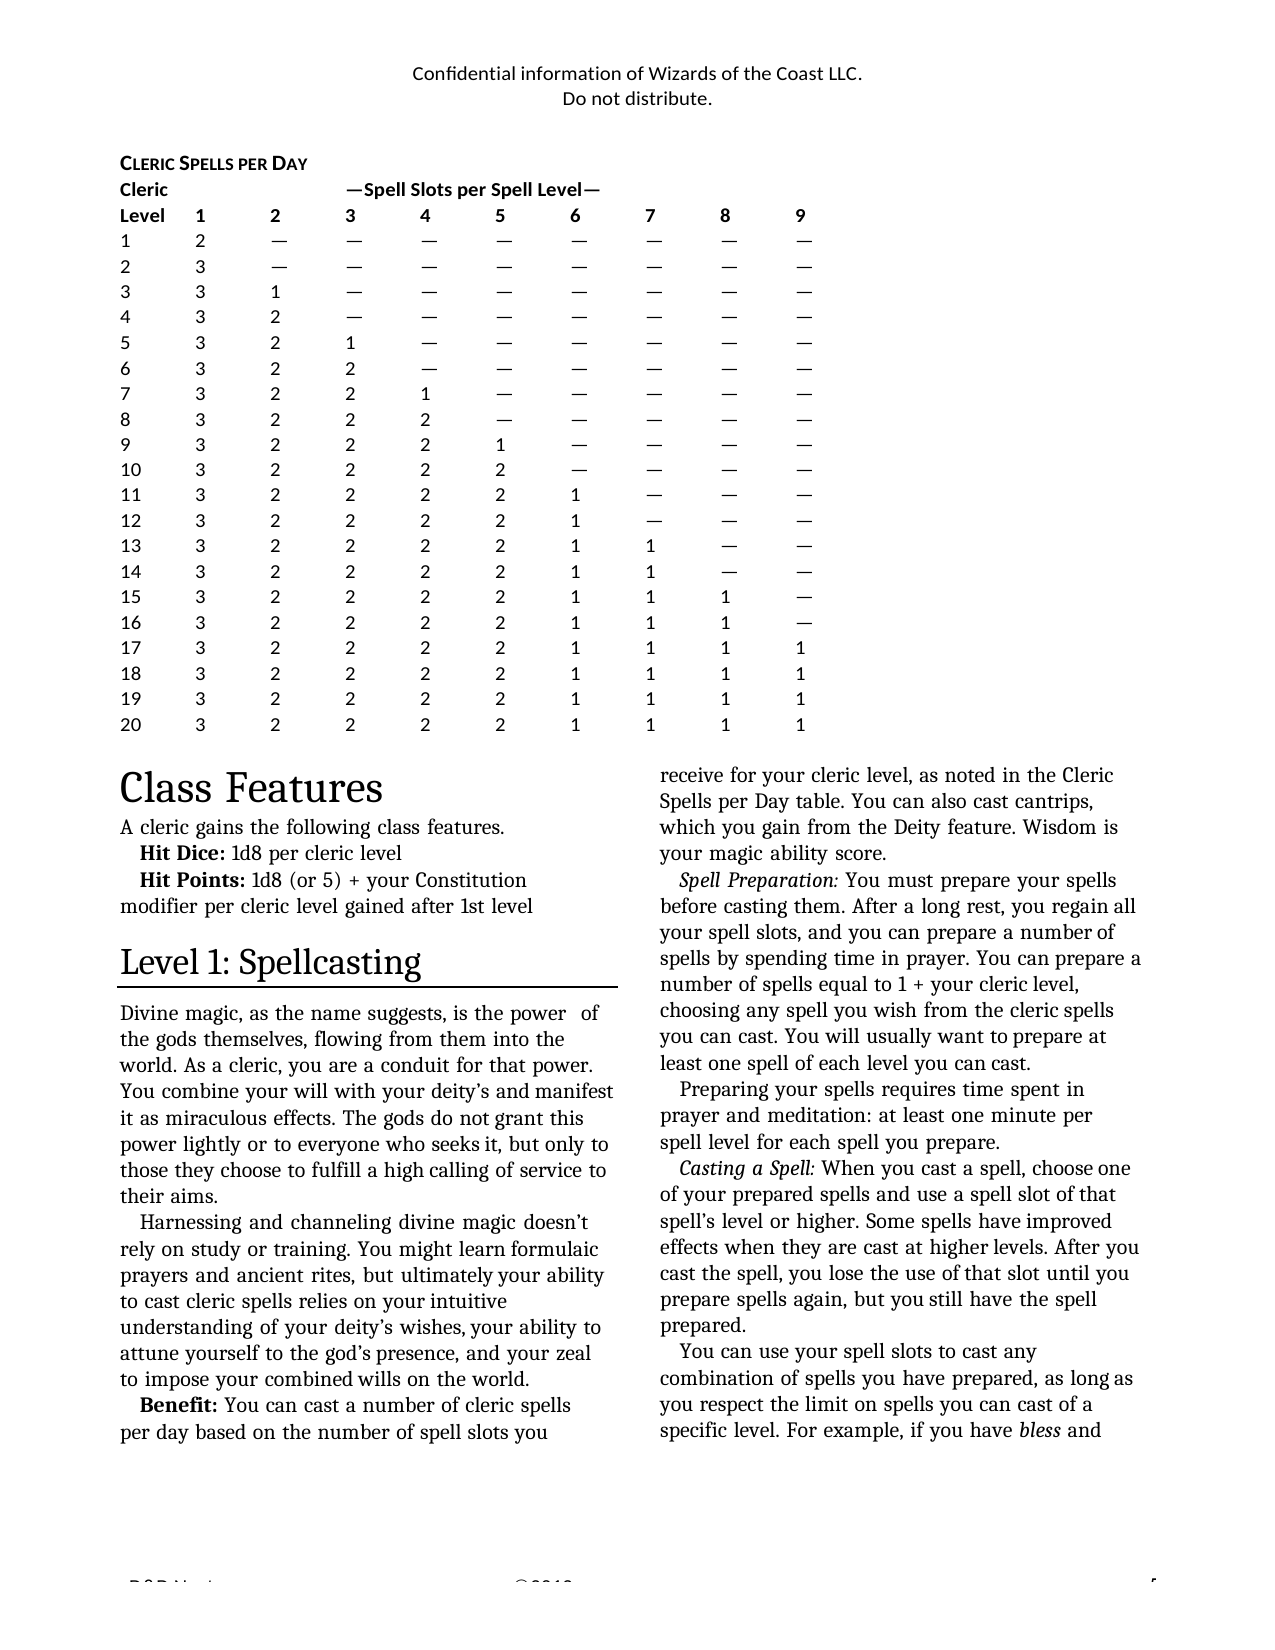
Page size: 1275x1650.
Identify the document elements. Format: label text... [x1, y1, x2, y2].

table_cell 3 [180, 306, 237, 331]
table_cell — [542, 255, 617, 280]
table_cell — [467, 382, 542, 408]
table_cell 1 [467, 433, 542, 458]
table_header 3 [317, 202, 392, 229]
table_cell 15 [116, 586, 180, 611]
table_cell 3 [116, 280, 180, 306]
text A cleric gains the following class features. [120, 814, 619, 840]
table_cell 3 [180, 331, 237, 357]
table_cell 2 [116, 255, 180, 280]
text Preparing your spells requires time spent in [679, 1076, 1167, 1102]
table_cell 2 [317, 382, 392, 408]
table_cell 2 [238, 331, 317, 357]
table_cell 2 [392, 662, 467, 687]
table_cell 3 [180, 255, 237, 280]
table_cell — [767, 611, 818, 636]
table_cell — [617, 255, 692, 280]
table_cell 2 [467, 713, 542, 746]
table_cell — [542, 280, 617, 306]
table_cell 1 [542, 586, 617, 611]
table_cell 3 [180, 382, 237, 408]
table_cell 1 [617, 560, 692, 586]
table_cell 2 [467, 611, 542, 636]
table_cell 1 [617, 687, 692, 713]
table_cell — [542, 306, 617, 331]
table_cell 1 [767, 662, 818, 687]
table_cell 1 [767, 713, 818, 746]
table_cell — [767, 230, 818, 255]
table_cell 2 [317, 433, 392, 458]
text Spell Preparation: You must prepare your spells before casting them. After a long rest, you regain all your spell slots, and you can prepare a number of spells by spending time in prayer. You can prepare a number of spells equal to 1 + your cleric level, choosing any spell you wish from the cleric spells you can cast. You will usually want to prepare at least one spell of each level you can cast. [660, 867, 1151, 1076]
table_cell 2 [392, 611, 467, 636]
table_cell 2 [317, 408, 392, 433]
table_cell 2 [238, 586, 317, 611]
text You can use your spell slots to cast any combination of spells you have prepared, as long as you respect the limit on spells you can cast of a specific level. For example, if you have bless and [660, 1339, 1144, 1443]
table_cell 1 [617, 586, 692, 611]
table_cell — [767, 535, 818, 560]
table_cell 1 [542, 560, 617, 586]
table_cell — [617, 331, 692, 357]
subtitle Class Features [120, 762, 619, 814]
table_header 2 [238, 202, 317, 229]
table_cell 2 [317, 611, 392, 636]
table_cell — [542, 357, 617, 382]
text Casting a Spell: When you cast a spell, choose one of your prepared spells and use a spell slot of that spell’s level or higher. Some spells have improved effects when they are cast at higher levels. After you cast the spell, you lose the use of that slot until you prepare spells again, but you still have the spell prepared. [660, 1156, 1146, 1338]
table_cell — [542, 382, 617, 408]
table_cell — [617, 382, 692, 408]
table_cell — [317, 255, 392, 280]
table_cell — [542, 458, 617, 483]
table_cell 9 [116, 433, 180, 458]
table_cell — [317, 230, 392, 255]
table_cell — [392, 280, 467, 306]
table_cell 2 [180, 230, 237, 255]
table_cell — [692, 509, 767, 534]
table_cell — [767, 408, 818, 433]
table_cell 2 [238, 713, 317, 746]
table_cell 1 [692, 586, 767, 611]
table_cell 2 [238, 662, 317, 687]
table_cell 2 [317, 535, 392, 560]
table_cell 1 [617, 662, 692, 687]
table_header 4 [392, 202, 467, 229]
table_cell — [542, 230, 617, 255]
table_cell 20 [116, 713, 180, 746]
table_cell — [617, 306, 692, 331]
table_cell — [392, 255, 467, 280]
table_header Level [116, 202, 180, 229]
table_cell 3 [180, 408, 237, 433]
table_cell 2 [317, 560, 392, 586]
table_cell 1 [542, 611, 617, 636]
table_cell 3 [180, 280, 237, 306]
table_cell 2 [238, 484, 317, 509]
table_cell 1 [692, 636, 767, 662]
table_cell 2 [467, 535, 542, 560]
table_cell — [692, 433, 767, 458]
table_cell 1 [542, 636, 617, 662]
table_cell 3 [180, 687, 237, 713]
table_cell 1 [542, 687, 617, 713]
table_cell — [617, 509, 692, 534]
table_cell 16 [116, 611, 180, 636]
table_cell — [692, 255, 767, 280]
text Benefit: You can cast a number of cleric spells per day based on the number of spell slots you [120, 1393, 591, 1445]
table_cell 1 [238, 280, 317, 306]
table_cell 3 [180, 458, 237, 483]
table_cell 4 [116, 306, 180, 331]
table_cell 13 [116, 535, 180, 560]
table_cell — [692, 357, 767, 382]
table_cell — [692, 230, 767, 255]
table_cell 3 [180, 611, 237, 636]
table_cell 1 [542, 713, 617, 746]
table_cell 2 [238, 611, 317, 636]
table_cell 18 [116, 662, 180, 687]
table_cell — [467, 230, 542, 255]
table_cell 1 [617, 636, 692, 662]
table_cell 6 [116, 357, 180, 382]
table_cell 1 [392, 382, 467, 408]
table_cell 12 [116, 509, 180, 534]
table_cell — [238, 255, 317, 280]
table_cell 1 [692, 713, 767, 746]
table_cell — [317, 280, 392, 306]
table_cell 2 [317, 484, 392, 509]
table_cell 2 [392, 484, 467, 509]
table_cell 2 [392, 713, 467, 746]
table_cell — [542, 408, 617, 433]
table_cell — [692, 331, 767, 357]
table_cell — [767, 306, 818, 331]
table_cell — [692, 560, 767, 586]
table_cell — [617, 408, 692, 433]
table_cell — [767, 509, 818, 534]
table_cell 3 [180, 484, 237, 509]
table_cell 2 [317, 357, 392, 382]
table_cell 2 [392, 687, 467, 713]
table_cell 2 [392, 509, 467, 534]
table_cell 2 [467, 484, 542, 509]
text prayer and meditation: at least one minute per spell level for each spell you prepare. [660, 1103, 1115, 1155]
table_cell 2 [467, 636, 542, 662]
table_cell 1 [542, 484, 617, 509]
table_cell 2 [392, 433, 467, 458]
table_cell — [617, 280, 692, 306]
table_cell 1 [116, 230, 180, 255]
table_cell — [617, 433, 692, 458]
table_cell 2 [238, 382, 317, 408]
table_cell — [692, 306, 767, 331]
table_cell 2 [238, 408, 317, 433]
table_cell 3 [180, 636, 237, 662]
table_cell 1 [542, 509, 617, 534]
table_cell 1 [692, 687, 767, 713]
table_cell 2 [467, 509, 542, 534]
table_cell — [317, 306, 392, 331]
table_cell 2 [238, 433, 317, 458]
table_cell 2 [467, 560, 542, 586]
table_cell — [392, 357, 467, 382]
table_cell — [692, 280, 767, 306]
table_cell 1 [542, 535, 617, 560]
table_cell 2 [317, 636, 392, 662]
table_cell — [692, 458, 767, 483]
table_cell 7 [116, 382, 180, 408]
table_cell 2 [317, 662, 392, 687]
table_cell 2 [392, 586, 467, 611]
table_cell 2 [392, 636, 467, 662]
table_header 5 [467, 202, 542, 229]
table_cell — [767, 458, 818, 483]
text Divine magic, as the name suggests, is the power of the gods themselves, flowing from them into the world. As a cleric, you are a conduit for that power. You combine your will with your deity’s and manifest it as miraculous effects. The gods do not grant this power lightly or to everyone who seeks it, but only to those they choose to fulfill a high calling of service to their aims. [120, 1001, 619, 1209]
table_cell 14 [116, 560, 180, 586]
table_cell — [767, 280, 818, 306]
table_cell — [238, 230, 317, 255]
table_cell — [692, 484, 767, 509]
table_cell 2 [238, 687, 317, 713]
table_cell 2 [467, 662, 542, 687]
table_header 9 [767, 202, 818, 229]
text Harnessing and channeling divine magic doesn’t rely on study or training. You might learn formulaic prayers and ancient rites, but ultimately your ability to cast cleric spells relies on your intuitive understanding of your deity’s wishes, your ability to attune yourself to the god’s presence, and your zeal to impose your combined wills on the world. [120, 1210, 611, 1392]
table_cell 1 [767, 687, 818, 713]
table_header 1 [180, 202, 237, 229]
table_cell — [467, 408, 542, 433]
table_cell 3 [180, 433, 237, 458]
table_cell — [767, 433, 818, 458]
table_cell — [767, 357, 818, 382]
table_cell 3 [180, 713, 237, 746]
table_cell 1 [542, 662, 617, 687]
text Hit Dice: 1d8 per cleric level [139, 841, 619, 866]
text receive for your cleric level, as noted in the Cleric Spells per Day table. You can also cast cantrips, which you gain from the Deity feature. Wisdom is your magic ability score. [660, 763, 1152, 866]
table_cell — [767, 586, 818, 611]
subtitle Level 1: Spellcasting [120, 940, 619, 983]
table_cell 2 [238, 357, 317, 382]
table_cell — [467, 357, 542, 382]
table_cell 2 [317, 586, 392, 611]
table_cell — [467, 280, 542, 306]
table_cell 2 [238, 458, 317, 483]
table_cell 2 [392, 458, 467, 483]
table_cell — [467, 331, 542, 357]
table_cell 2 [392, 535, 467, 560]
table_cell — [392, 230, 467, 255]
table_cell — [767, 331, 818, 357]
table_cell 2 [238, 509, 317, 534]
table_cell — [542, 331, 617, 357]
table_cell 3 [180, 357, 237, 382]
table_header 6 [542, 202, 617, 229]
table_cell — [392, 306, 467, 331]
table_cell 2 [238, 535, 317, 560]
table_cell — [542, 433, 617, 458]
table_cell 10 [116, 458, 180, 483]
table_cell 1 [617, 535, 692, 560]
table_cell 2 [238, 560, 317, 586]
table_cell — [467, 255, 542, 280]
table_cell 2 [238, 636, 317, 662]
table_cell 2 [238, 306, 317, 331]
table_cell 1 [317, 331, 392, 357]
table_cell 8 [116, 408, 180, 433]
table_cell — [767, 484, 818, 509]
table_cell 2 [467, 458, 542, 483]
table_cell 1 [692, 662, 767, 687]
table_cell 1 [617, 611, 692, 636]
table_cell 3 [180, 509, 237, 534]
table_cell 2 [467, 586, 542, 611]
table_cell 3 [180, 586, 237, 611]
table_cell 17 [116, 636, 180, 662]
table_cell — [392, 331, 467, 357]
table_cell 1 [767, 636, 818, 662]
table_header 7 [617, 202, 692, 229]
table_cell — [767, 382, 818, 408]
text CLERIC SPELLS PER DAY [120, 149, 1167, 176]
table_cell 1 [617, 713, 692, 746]
table_cell 3 [180, 662, 237, 687]
table_cell — [767, 255, 818, 280]
table_cell 2 [317, 509, 392, 534]
text Cleric —Spell Slots per Spell Level— [120, 177, 1167, 202]
table_cell — [467, 306, 542, 331]
table_cell — [617, 230, 692, 255]
table_cell — [617, 357, 692, 382]
table_cell 2 [467, 687, 542, 713]
table_cell 2 [317, 458, 392, 483]
table_cell 5 [116, 331, 180, 357]
table_cell 2 [392, 560, 467, 586]
table_cell — [692, 535, 767, 560]
table_cell 2 [317, 687, 392, 713]
table_cell 2 [392, 408, 467, 433]
table_cell 3 [180, 560, 237, 586]
table_header 8 [692, 202, 767, 229]
table_cell — [617, 484, 692, 509]
table_cell — [617, 458, 692, 483]
table_cell — [692, 408, 767, 433]
table_cell 3 [180, 535, 237, 560]
table_cell — [692, 382, 767, 408]
table_cell 19 [116, 687, 180, 713]
table_cell 11 [116, 484, 180, 509]
table_cell 2 [317, 713, 392, 746]
table_cell — [767, 560, 818, 586]
text Hit Points: 1d8 (or 5) + your Constitution modifier per cleric level gained after 1st level [120, 868, 561, 919]
table_cell 1 [692, 611, 767, 636]
